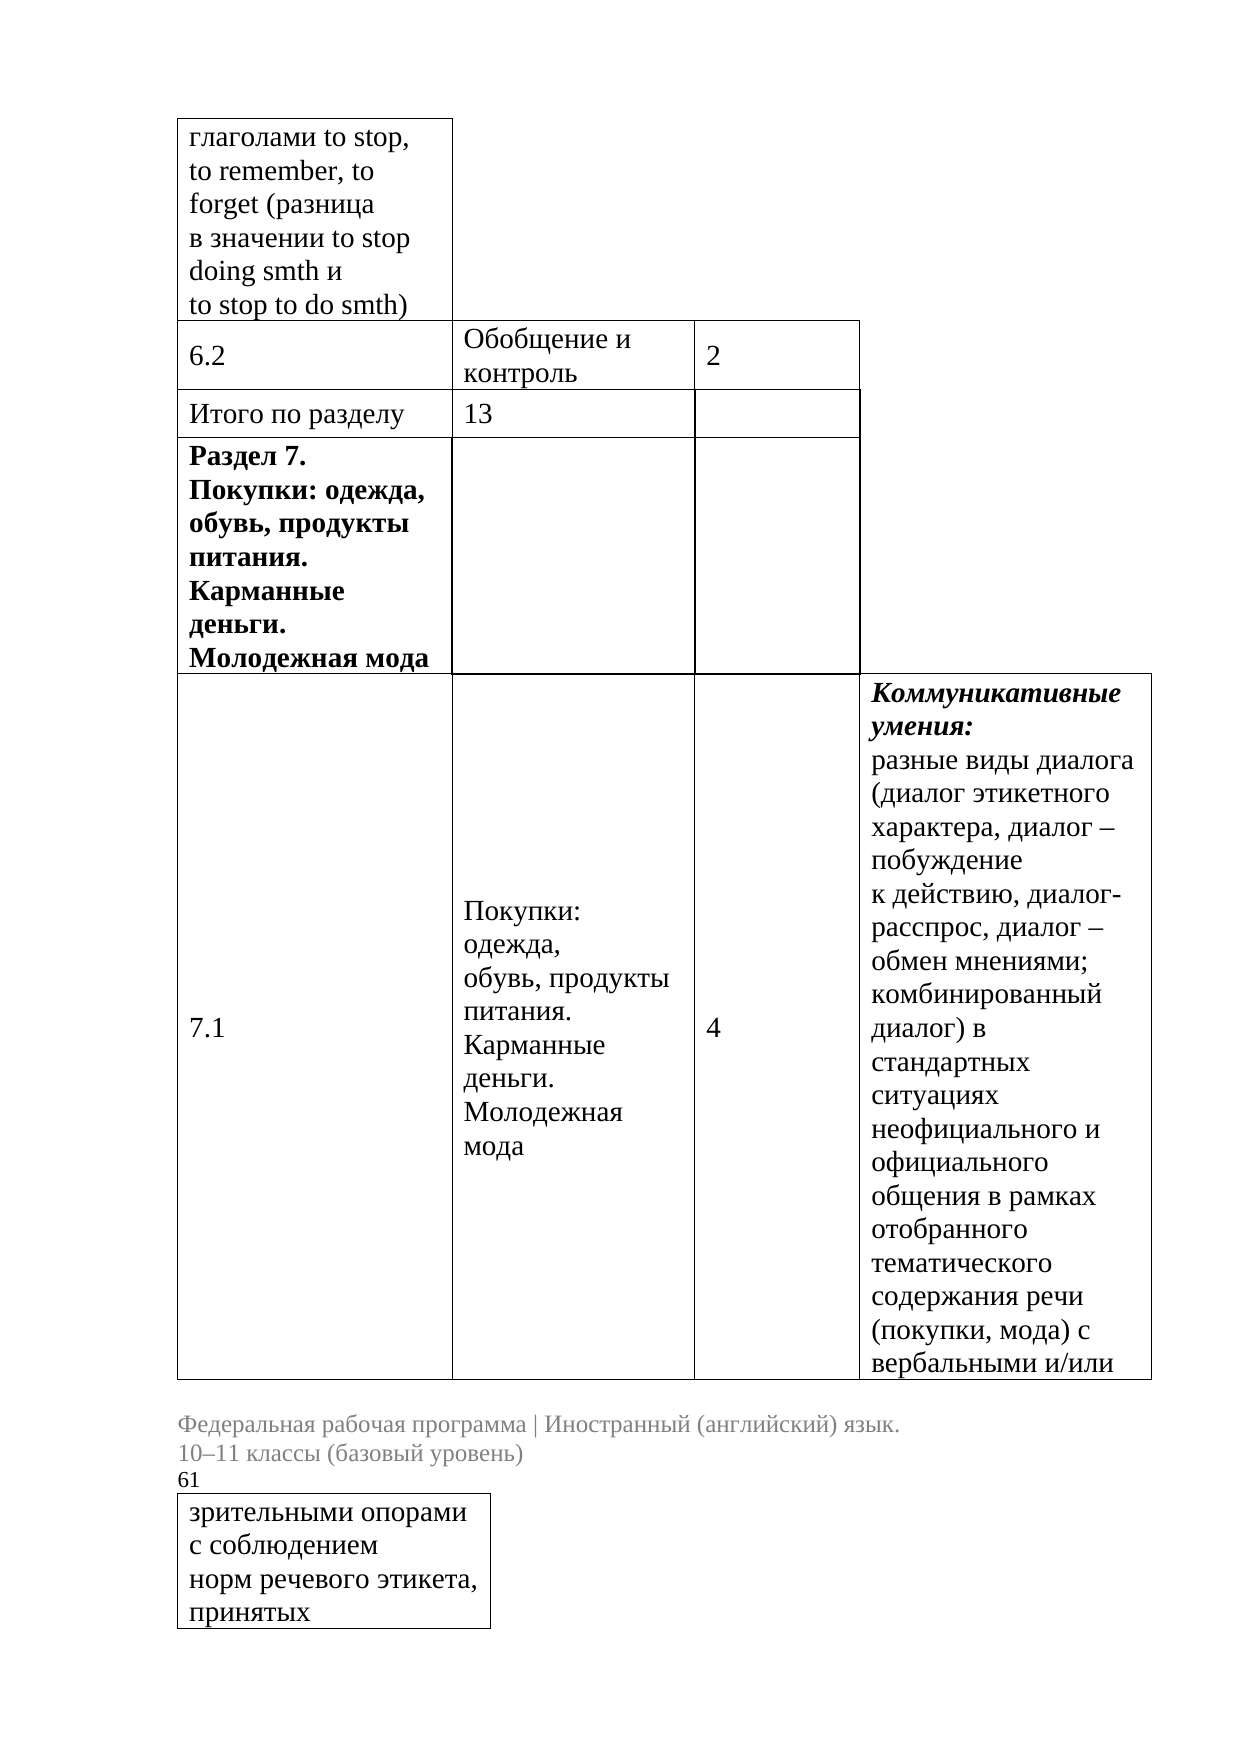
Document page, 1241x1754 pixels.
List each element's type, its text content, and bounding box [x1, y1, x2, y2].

table_cell 13 [453, 390, 694, 437]
table_cell [696, 438, 859, 673]
table_cell 6.2 [178, 321, 452, 388]
table_cell 4 [695, 675, 859, 1379]
table_cell Итого по разделу [178, 390, 452, 437]
table_cell 7.1 [178, 674, 452, 1379]
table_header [178, 1494, 490, 1628]
table_cell [453, 438, 694, 673]
table_cell [696, 390, 859, 437]
table_cell Покупки: одежда, обувь, продукты питания. Карманные деньги. Молодежная мода [453, 675, 694, 1379]
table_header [178, 119, 452, 320]
table_cell Раздел 7. Покупки: одежда, обувь, продукты питания. Карманные деньги. Молодежная мода [178, 438, 451, 673]
table_cell 2 [695, 321, 859, 388]
table_cell Обобщение и контроль [453, 321, 694, 388]
table_cell Коммуникативные умения: разные виды диалога (диалог этикетного характера, диалог – побуждение к действию, диалог-расспрос, диалог – обмен мнениями; комбинированный диалог) в стандартных ситуациях неофициального и официального общения в рамках отобранного тематического содержания речи (покупки, мода) с вербальными и/или [860, 674, 1151, 1379]
text Федеральная рабочая программа | Иностранный (английский) язык. 10–11 классы (базовый уровень) 61 [177, 1380, 1152, 1493]
